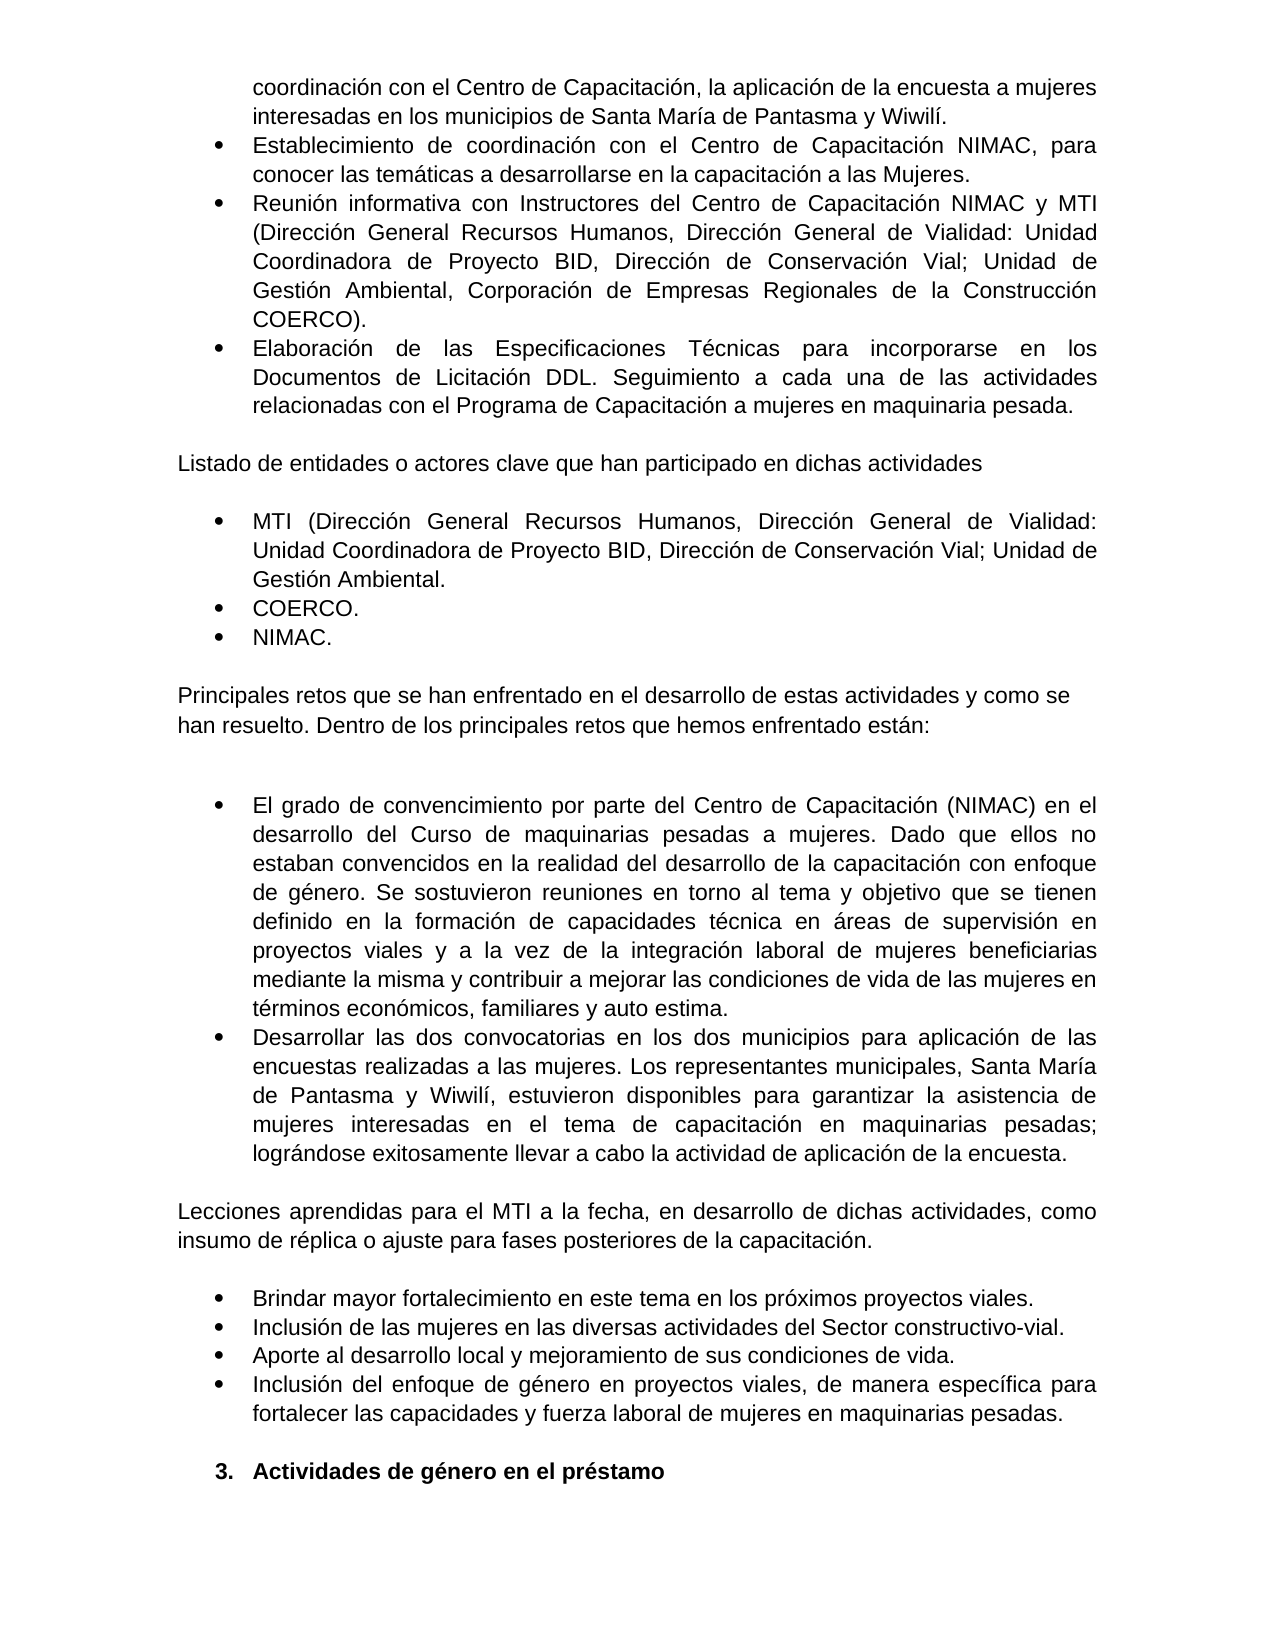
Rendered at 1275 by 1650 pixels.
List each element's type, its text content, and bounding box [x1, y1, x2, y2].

list Reunión informativa con Instructores del Centro de Capacitación NIMAC y MTI (Dirección General Recursos Humanos, Dirección General de Vialidad: Unidad Coordinadora de Proyecto BID, Dirección de Conservación Vial; Unidad de Gestión Ambiental, Corporación de Empresas Regionales de la Construcción COERCO). [215, 190, 1098, 332]
list NIMAC. [215, 624, 1098, 650]
list COERCO. [215, 595, 1098, 621]
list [215, 74, 1098, 129]
list Actividades de género en el préstamo [215, 1458, 1098, 1484]
text Principales retos que se han enfrentado en el desarrollo de estas actividades y como se han resuelto. Dentro de los principales retos que hemos enfrentado están: [177, 682, 1098, 738]
list Inclusión de las mujeres en las diversas actividades del Sector constructivo-vial. [215, 1313, 1098, 1340]
list Inclusión del enfoque de género en proyectos viales, de manera específica para fortalecer las capacidades y fuerza laboral de mujeres en maquinarias pesadas. [215, 1371, 1098, 1427]
list Brindar mayor fortalecimiento en este tema en los próximos proyectos viales. [215, 1284, 1098, 1311]
list El grado de convencimiento por parte del Centro de Capacitación (NIMAC) en el desarrollo del Curso de maquinarias pesadas a mujeres. Dado que ellos no estaban convencidos en la realidad del desarrollo de la capacitación con enfoque de género. Se sostuvieron reuniones en torno al tema y objetivo que se tienen definido en la formación de capacidades técnica en áreas de supervisión en proyectos viales y a la vez de la integración laboral de mujeres beneficiarias mediante la misma y contribuir a mejorar las condiciones de vida de las mujeres en términos económicos, familiares y auto estima. [215, 792, 1098, 1021]
list MTI (Dirección General Recursos Humanos, Dirección General de Vialidad: Unidad Coordinadora de Proyecto BID, Dirección de Conservación Vial; Unidad de Gestión Ambiental. [215, 508, 1098, 592]
list Desarrollar las dos convocatorias en los dos municipios para aplicación de las encuestas realizadas a las mujeres. Los representantes municipales, Santa María de Pantasma y Wiwilí, estuvieron disponibles para garantizar la asistencia de mujeres interesadas en el tema de capacitación en maquinarias pesadas; lográndose exitosamente llevar a cabo la actividad de aplicación de la encuesta. [215, 1024, 1098, 1166]
list Establecimiento de coordinación con el Centro de Capacitación NIMAC, para conocer las temáticas a desarrollarse en la capacitación a las Mujeres. [215, 132, 1098, 187]
list Elaboración de las Especificaciones Técnicas para incorporarse en los Documentos de Licitación DDL. Seguimiento a cada una de las actividades relacionadas con el Programa de Capacitación a mujeres en maquinaria pesada. [215, 334, 1098, 419]
text Listado de entidades o actores clave que han participado en dichas actividades [177, 450, 1098, 477]
list Aporte al desarrollo local y mejoramiento de sus condiciones de vida. [215, 1342, 1098, 1369]
text Lecciones aprendidas para el MTI a la fecha, en desarrollo de dichas actividades, como insumo de réplica o ajuste para fases posteriores de la capacitación. [177, 1198, 1098, 1253]
